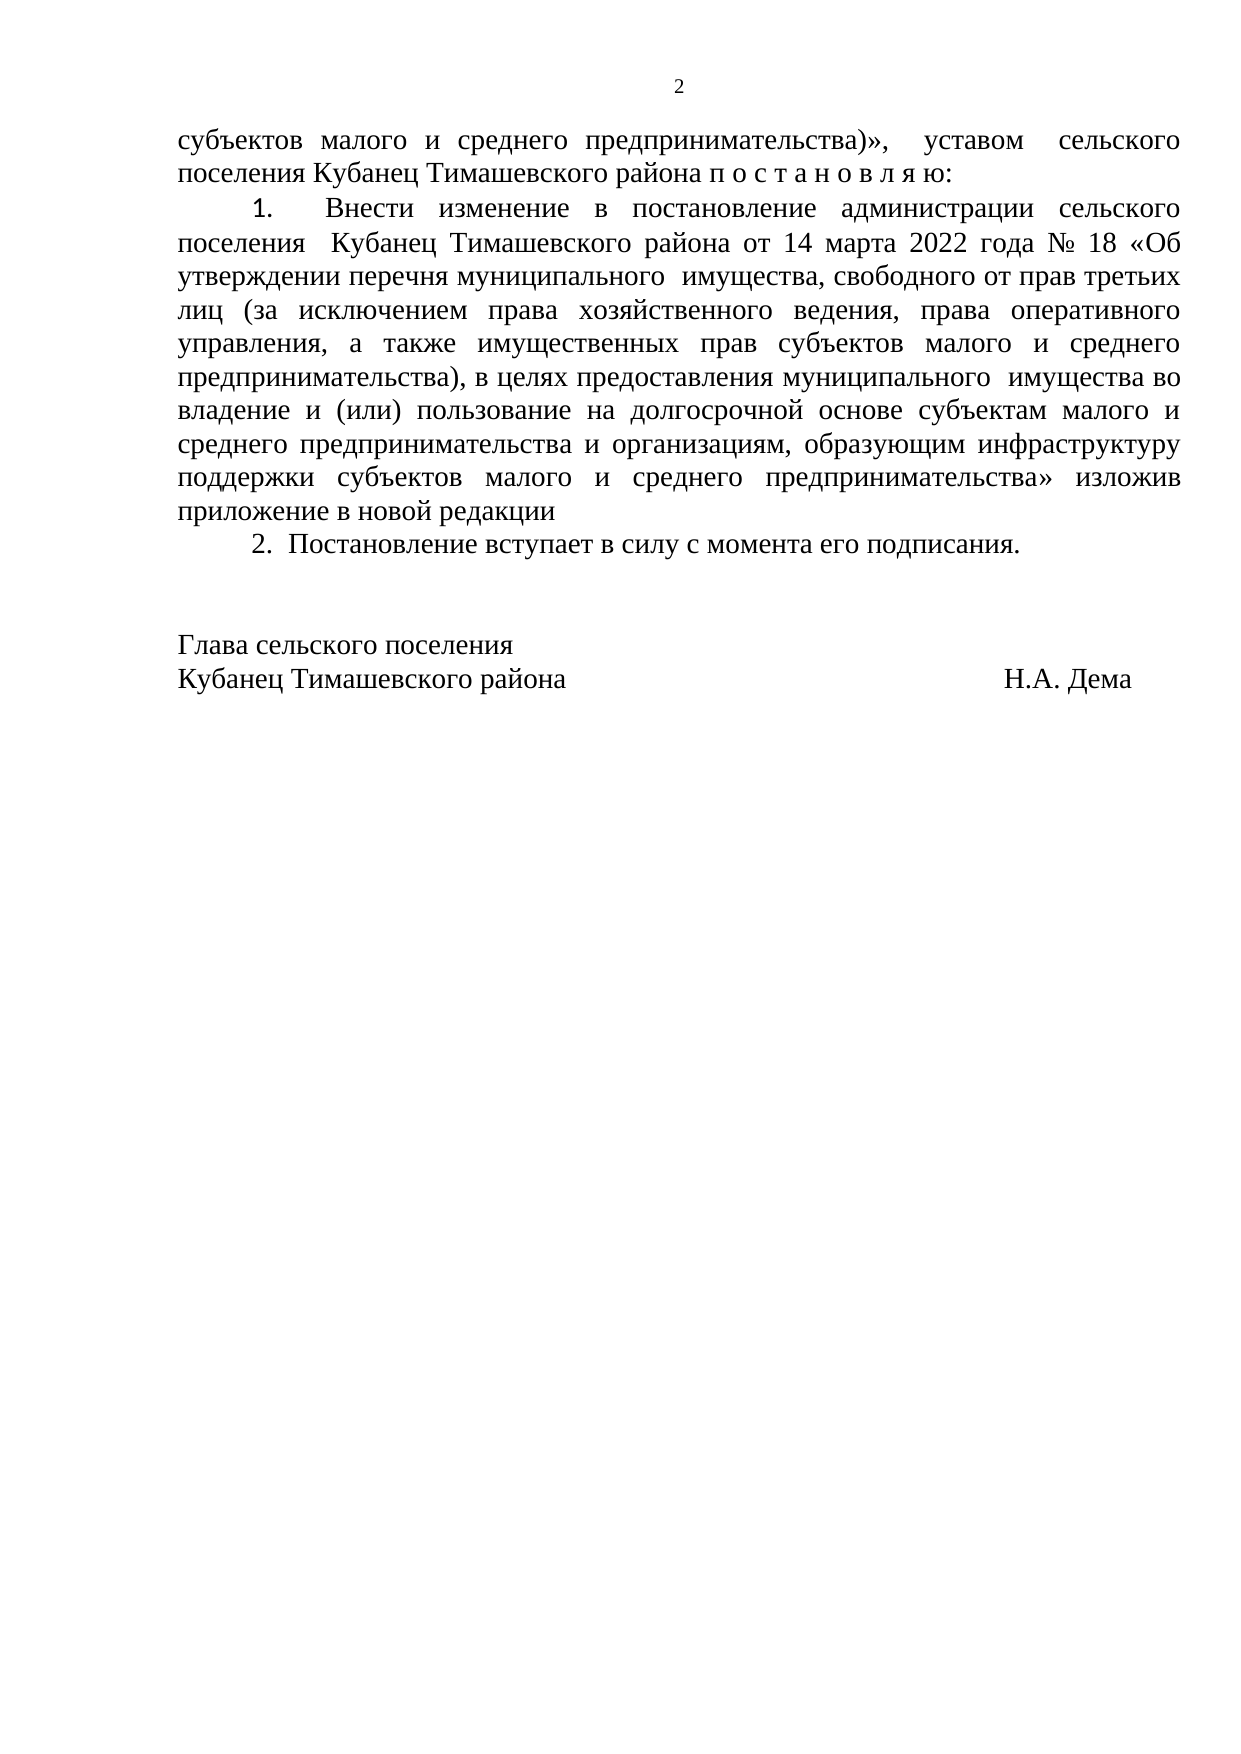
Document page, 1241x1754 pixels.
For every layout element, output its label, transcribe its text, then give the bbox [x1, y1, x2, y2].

text Кубанец Тимашевского района Н.А. Дема [177, 661, 1181, 694]
list Постановление вступает в силу с момента его подписания. [177, 527, 1181, 560]
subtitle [177, 122, 1181, 189]
text Глава сельского поселения [177, 627, 1181, 661]
list Внести изменение в постановление администрации сельского поселения Кубанец Тимашевского района от 14 марта 2022 года № 18 «Об утверждении перечня муниципального имущества, свободного от прав третьих лиц (за исключением права хозяйственного ведения, права оперативного управления, а также имущественных прав субъектов малого и среднего предпринимательства), в целях предоставления муниципального имущества во владение и (или) пользование на долгосрочной основе субъектам малого и среднего предпринимательства и организациям, образующим инфраструктуру поддержки субъектов малого и среднего предпринимательства» изложив приложение в новой редакции [177, 189, 1181, 527]
